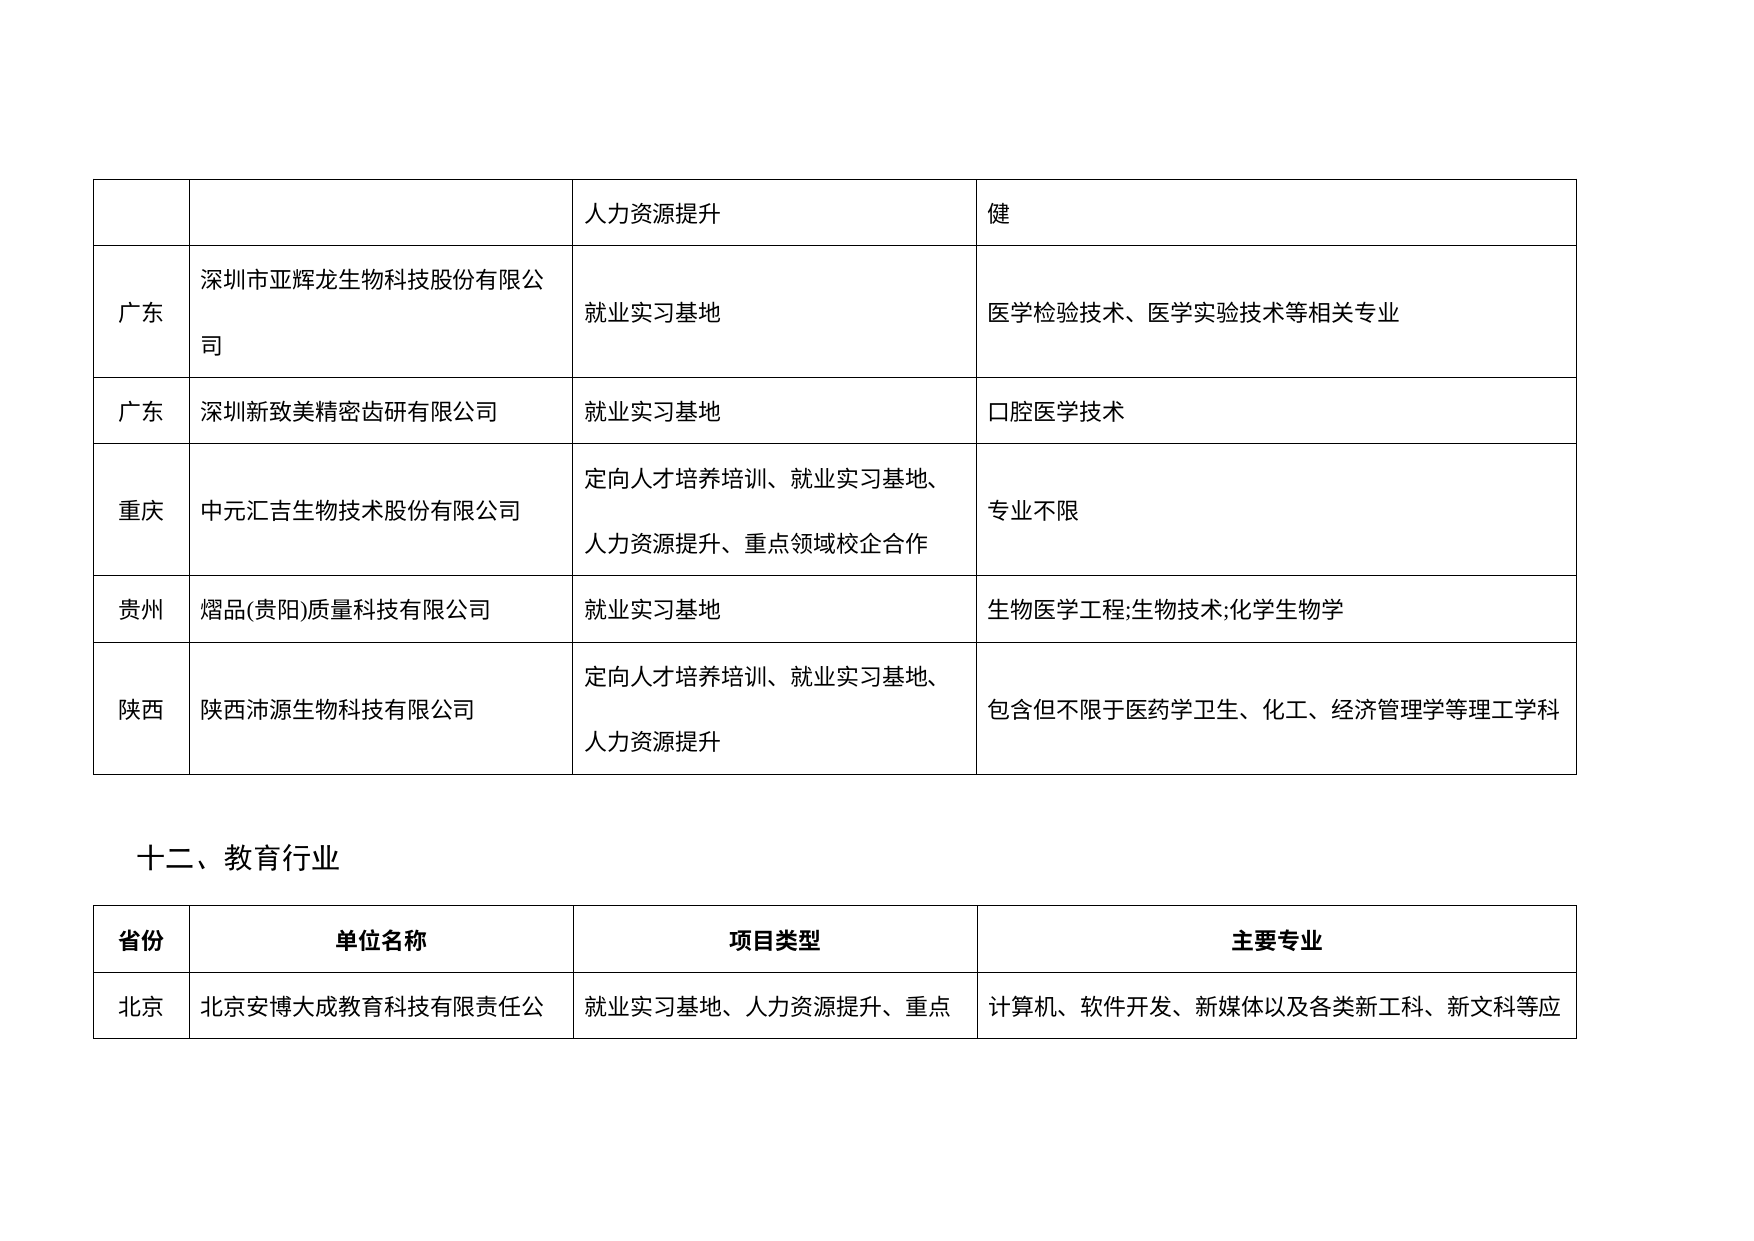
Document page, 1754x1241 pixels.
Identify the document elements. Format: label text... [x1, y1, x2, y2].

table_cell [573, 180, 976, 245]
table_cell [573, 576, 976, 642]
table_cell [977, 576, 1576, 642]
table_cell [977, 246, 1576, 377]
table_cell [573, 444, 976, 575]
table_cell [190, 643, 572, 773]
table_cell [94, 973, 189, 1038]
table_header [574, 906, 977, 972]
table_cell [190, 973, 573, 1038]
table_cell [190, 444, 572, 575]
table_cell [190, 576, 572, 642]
text 十二、教育行业 [136, 824, 1618, 889]
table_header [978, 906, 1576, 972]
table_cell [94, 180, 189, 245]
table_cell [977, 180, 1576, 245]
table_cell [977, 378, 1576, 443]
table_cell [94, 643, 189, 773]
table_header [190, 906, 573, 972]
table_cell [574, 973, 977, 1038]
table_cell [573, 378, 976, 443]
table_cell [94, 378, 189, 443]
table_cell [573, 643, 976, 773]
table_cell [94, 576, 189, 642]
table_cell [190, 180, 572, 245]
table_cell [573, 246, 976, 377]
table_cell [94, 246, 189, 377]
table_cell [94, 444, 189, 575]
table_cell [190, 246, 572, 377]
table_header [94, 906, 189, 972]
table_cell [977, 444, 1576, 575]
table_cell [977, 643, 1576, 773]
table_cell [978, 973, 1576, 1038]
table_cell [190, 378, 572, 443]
